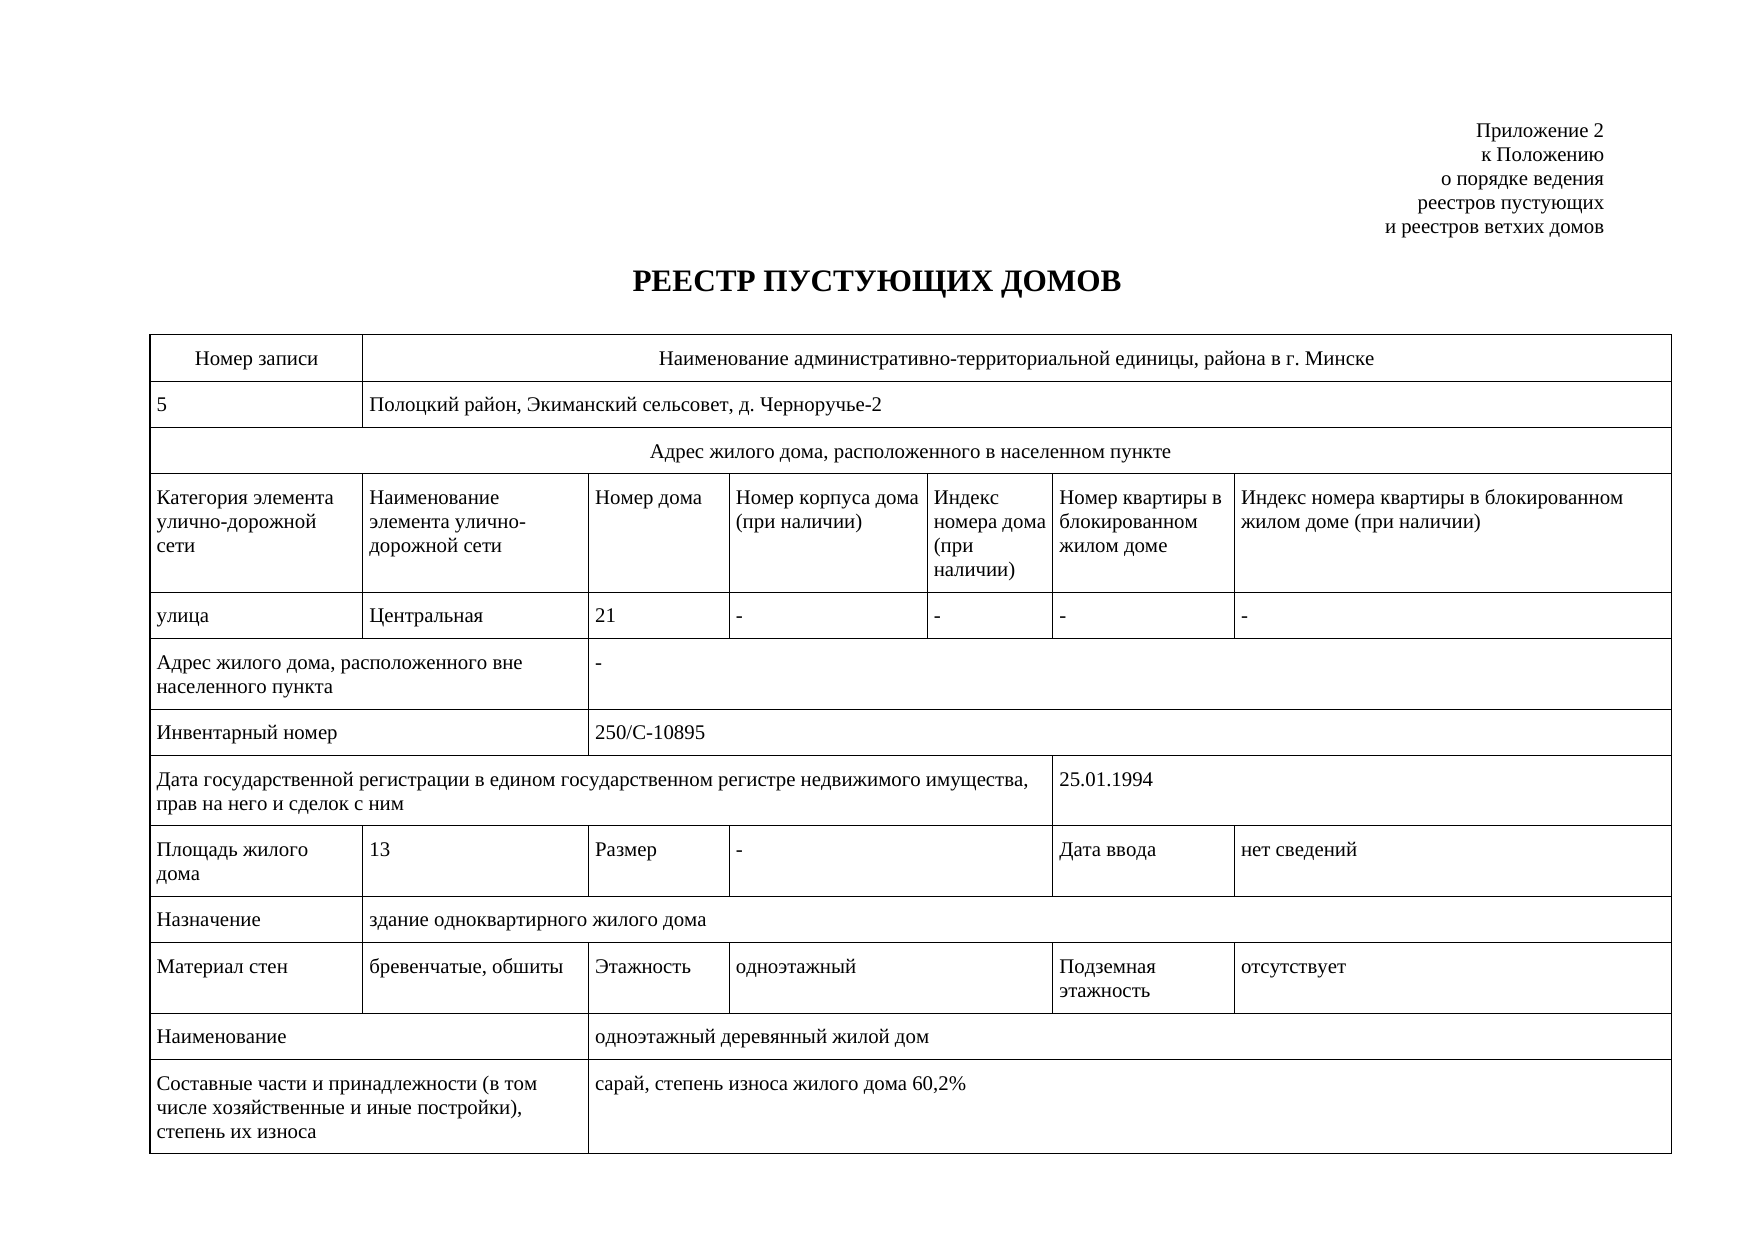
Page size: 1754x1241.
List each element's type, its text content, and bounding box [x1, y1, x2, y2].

table_cell сарай, степень износа жилого дома 60,2% [589, 1060, 1671, 1153]
table_cell Этажность [589, 943, 729, 1012]
table_cell Наименование элемента улично-дорожной сети [363, 474, 588, 592]
table_cell Номер дома [589, 474, 729, 592]
text о порядке ведения [150, 166, 1604, 190]
table_cell Категория элемента улично-дорожной сети [151, 474, 362, 592]
table_cell Дата ввода [1053, 826, 1234, 896]
text к Положению [150, 142, 1604, 166]
table_cell Номер квартиры в блокированном жилом доме [1053, 474, 1234, 592]
table_cell - [1235, 593, 1671, 638]
table_cell улица [151, 593, 362, 638]
table_cell Полоцкий район, Экиманский сельсовет, д. Черноручье-2 [363, 382, 1671, 427]
table_cell Индекс номера дома (при наличии) [928, 474, 1052, 592]
table_cell Материал стен [151, 943, 362, 1012]
table_cell - [589, 639, 1671, 708]
table_cell одноэтажный [730, 943, 1052, 1012]
table_cell Подземная этажность [1053, 943, 1234, 1012]
table_cell Наименование [151, 1014, 588, 1059]
table_cell Центральная [363, 593, 588, 638]
table_cell - [730, 826, 1052, 896]
table_cell Дата государственной регистрации в едином государственном регистре недвижимого имущества, прав на него и сделок с ним [151, 756, 1052, 825]
table_cell Номер корпуса дома (при наличии) [730, 474, 927, 592]
table_cell здание одноквартирного жилого дома [363, 897, 1671, 942]
table_cell нет сведений [1235, 826, 1671, 896]
table_cell Адрес жилого дома, расположенного вне населенного пункта [151, 639, 588, 708]
table_cell 5 [151, 382, 362, 427]
table_header Номер записи [151, 335, 362, 381]
table_cell 25.01.1994 [1053, 756, 1671, 825]
table_cell - [928, 593, 1052, 638]
table_cell Площадь жилого дома [151, 826, 362, 896]
table_cell 250/С-10895 [589, 710, 1671, 755]
text реестров пустующих [150, 190, 1604, 214]
text РЕЕСТР ПУСТУЮЩИХ ДОМОВ [150, 262, 1604, 298]
text и реестров ветхих домов [150, 214, 1604, 238]
table_cell отсутствует [1235, 943, 1671, 1012]
table_cell Размер [589, 826, 729, 896]
table_header Наименование административно-территориальной единицы, района в г. Минске [363, 335, 1671, 381]
table_cell Составные части и принадлежности (в том числе хозяйственные и иные постройки), степень их износа [151, 1060, 588, 1153]
table_cell бревенчатые, обшиты [363, 943, 588, 1012]
table_cell - [1053, 593, 1234, 638]
table_cell Индекс номера квартиры в блокированном жилом доме (при наличии) [1235, 474, 1671, 592]
table_cell одноэтажный деревянный жилой дом [589, 1014, 1671, 1059]
table_cell - [730, 593, 927, 638]
table_cell 13 [363, 826, 588, 896]
table_cell 21 [589, 593, 729, 638]
table_cell Адрес жилого дома, расположенного в населенном пункте [151, 428, 1671, 473]
table_cell Инвентарный номер [151, 710, 588, 755]
table_cell Назначение [151, 897, 362, 942]
text Приложение 2 [150, 118, 1604, 142]
